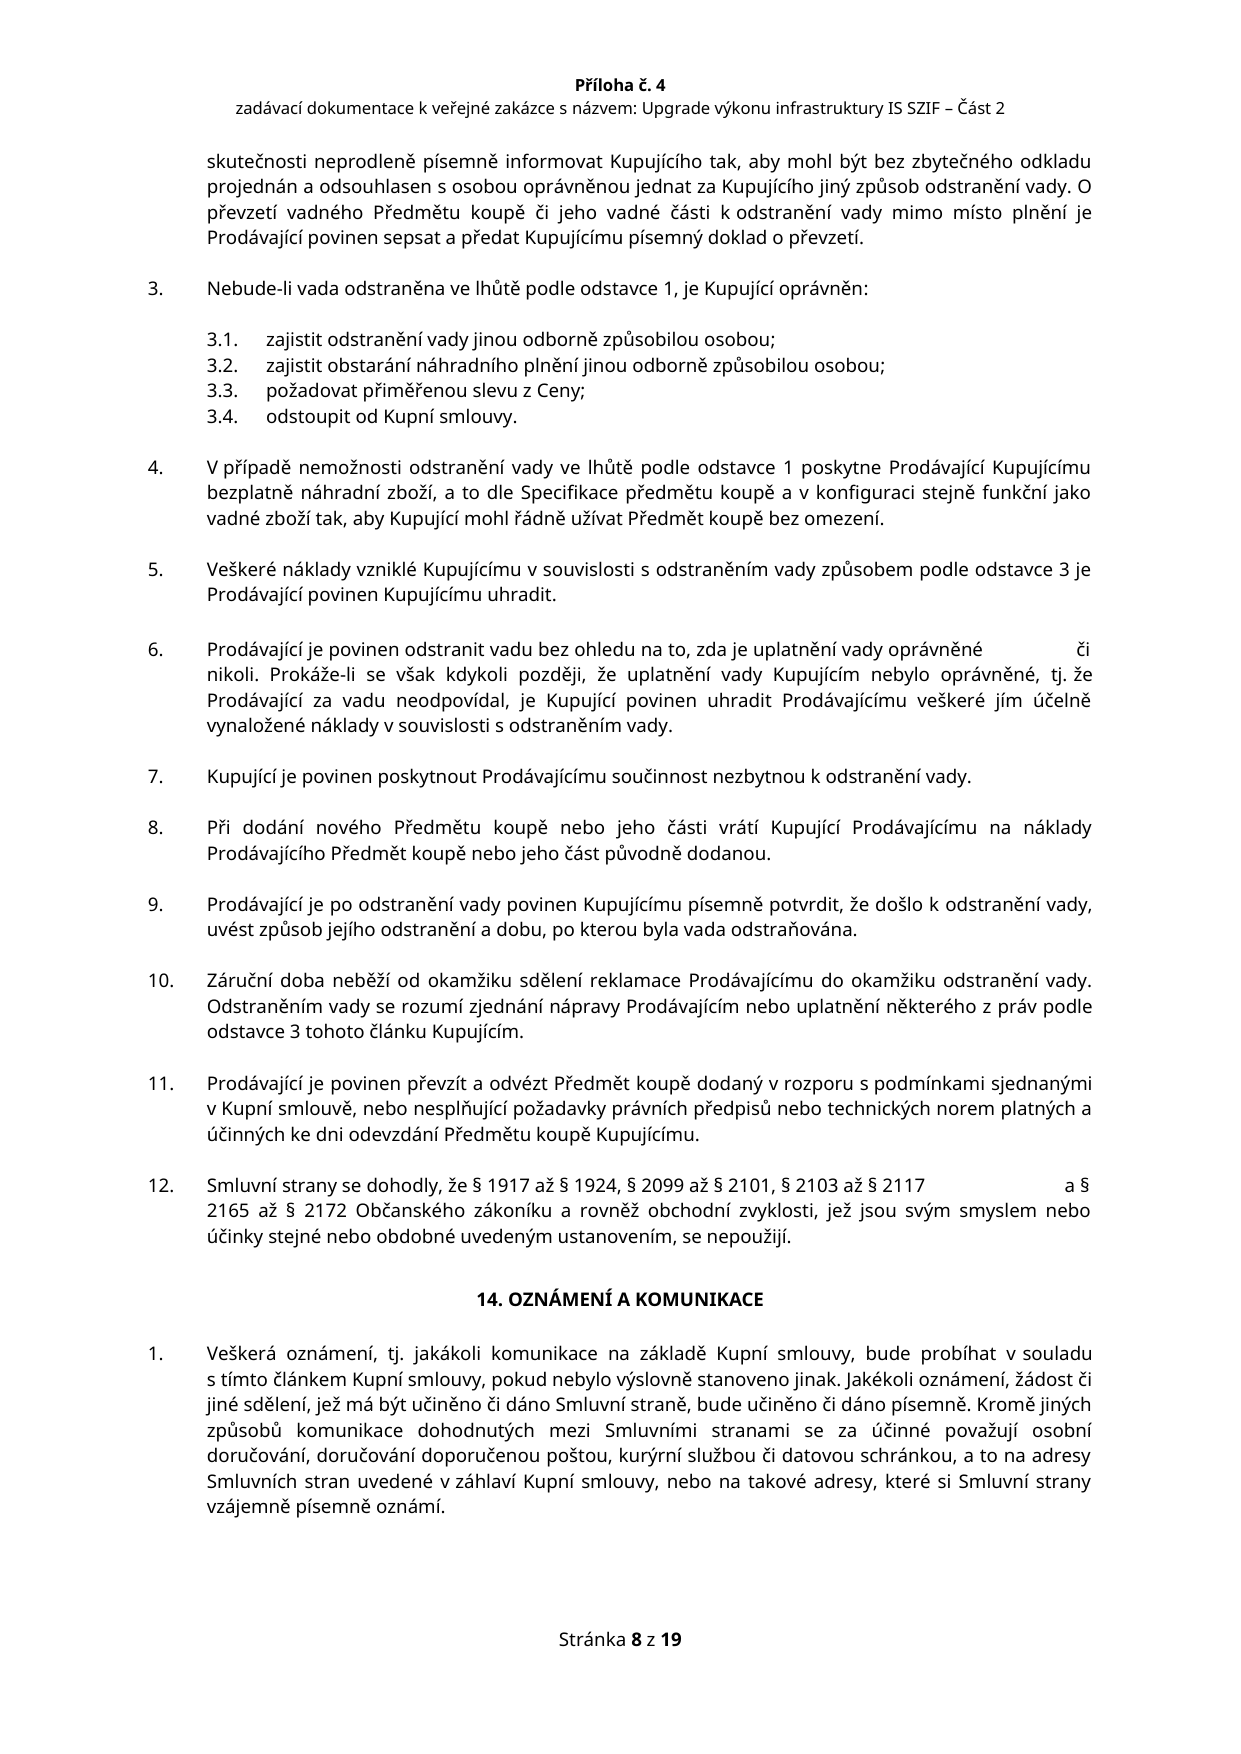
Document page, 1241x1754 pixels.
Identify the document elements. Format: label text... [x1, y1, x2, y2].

list Prodávající je po odstranění vady povinen Kupujícímu písemně potvrdit, že došlo k odstranění vady, uvést způsob jejího odstranění a dobu, po kterou byla vada odstraňována. [148, 891, 1093, 942]
list V případě nemožnosti odstranění vady ve lhůtě podle odstavce 1 poskytne Prodávající Kupujícímu bezplatně náhradní zboží, a to dle Specifikace předmětu koupě a v konfiguraci stejně funkční jako vadné zboží tak, aby Kupující mohl řádně užívat Předmět koupě bez omezení. [148, 454, 1093, 531]
list Kupující je povinen poskytnout Prodávajícímu součinnost nezbytnou k odstranění vady. [148, 764, 1093, 789]
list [148, 148, 1093, 250]
list Nebude-li vada odstraněna ve lhůtě podle odstavce 1, je Kupující oprávněn: [148, 276, 1093, 301]
list Prodávající je povinen odstranit vadu bez ohledu na to, zda je uplatnění vady oprávněné či nikoli. Prokáže-li se však kdykoli později, že uplatnění vady Kupujícím nebylo oprávněné, tj. že Prodávající za vadu neodpovídal, je Kupující povinen uhradit Prodávajícímu veškeré jím účelně vynaložené náklady v souvislosti s odstraněním vady. [148, 636, 1093, 738]
list zajistit obstarání náhradního plnění jinou odborně způsobilou osobou; [207, 352, 1093, 378]
list Při dodání nového Předmětu koupě nebo jeho části vrátí Kupující Prodávajícímu na náklady Prodávajícího Předmět koupě nebo jeho část původně dodanou. [148, 815, 1093, 866]
list zajistit odstranění vady jinou odborně způsobilou osobou; [207, 327, 1093, 352]
list Veškeré náklady vzniklé Kupujícímu v souvislosti s odstraněním vady způsobem podle odstavce 3 je Prodávající povinen Kupujícímu uhradit. [148, 556, 1093, 607]
list Záruční doba neběží od okamžiku sdělení reklamace Prodávajícímu do okamžiku odstranění vady. Odstraněním vady se rozumí zjednání nápravy Prodávajícím nebo uplatnění některého z práv podle odstavce 3 tohoto článku Kupujícím. [148, 968, 1093, 1044]
list Smluvní strany se dohodly, že § 1917 až § 1924, § 2099 až § 2101, § 2103 až § 2117 a § 2165 až § 2172 Občanského zákoníku a rovněž obchodní zvyklosti, jež jsou svým smyslem nebo účinky stejné nebo obdobné uvedeným ustanovením, se nepoužijí. [148, 1172, 1093, 1248]
list požadovat přiměřenou slevu z Ceny; [207, 378, 1093, 403]
list odstoupit od Kupní smlouvy. [207, 403, 1093, 429]
list Prodávající je povinen převzít a odvézt Předmět koupě dodaný v rozporu s podmínkami sjednanými v Kupní smlouvě, nebo nesplňující požadavky právních předpisů nebo technických norem platných a účinných ke dni odevzdání Předmětu koupě Kupujícímu. [148, 1070, 1093, 1146]
list Veškerá oznámení, tj. jakákoli komunikace na základě Kupní smlouvy, bude probíhat v souladu s tímto článkem Kupní smlouvy, pokud nebylo výslovně stanoveno jinak. Jakékoli oznámení, žádost či jiné sdělení, jež má být učiněno či dáno Smluvní straně, bude učiněno či dáno písemně. Kromě jiných způsobů komunikace dohodnutých mezi Smluvními stranami se za účinné považují osobní doručování, doručování doporučenou poštou, kurýrní službou či datovou schránkou, a to na adresy Smluvních stran uvedené v záhlaví Kupní smlouvy, nebo na takové adresy, které si Smluvní strany vzájemně písemně oznámí. [148, 1340, 1093, 1519]
text 14. OZNÁMENÍ A KOMUNIKACE [148, 1286, 1093, 1312]
